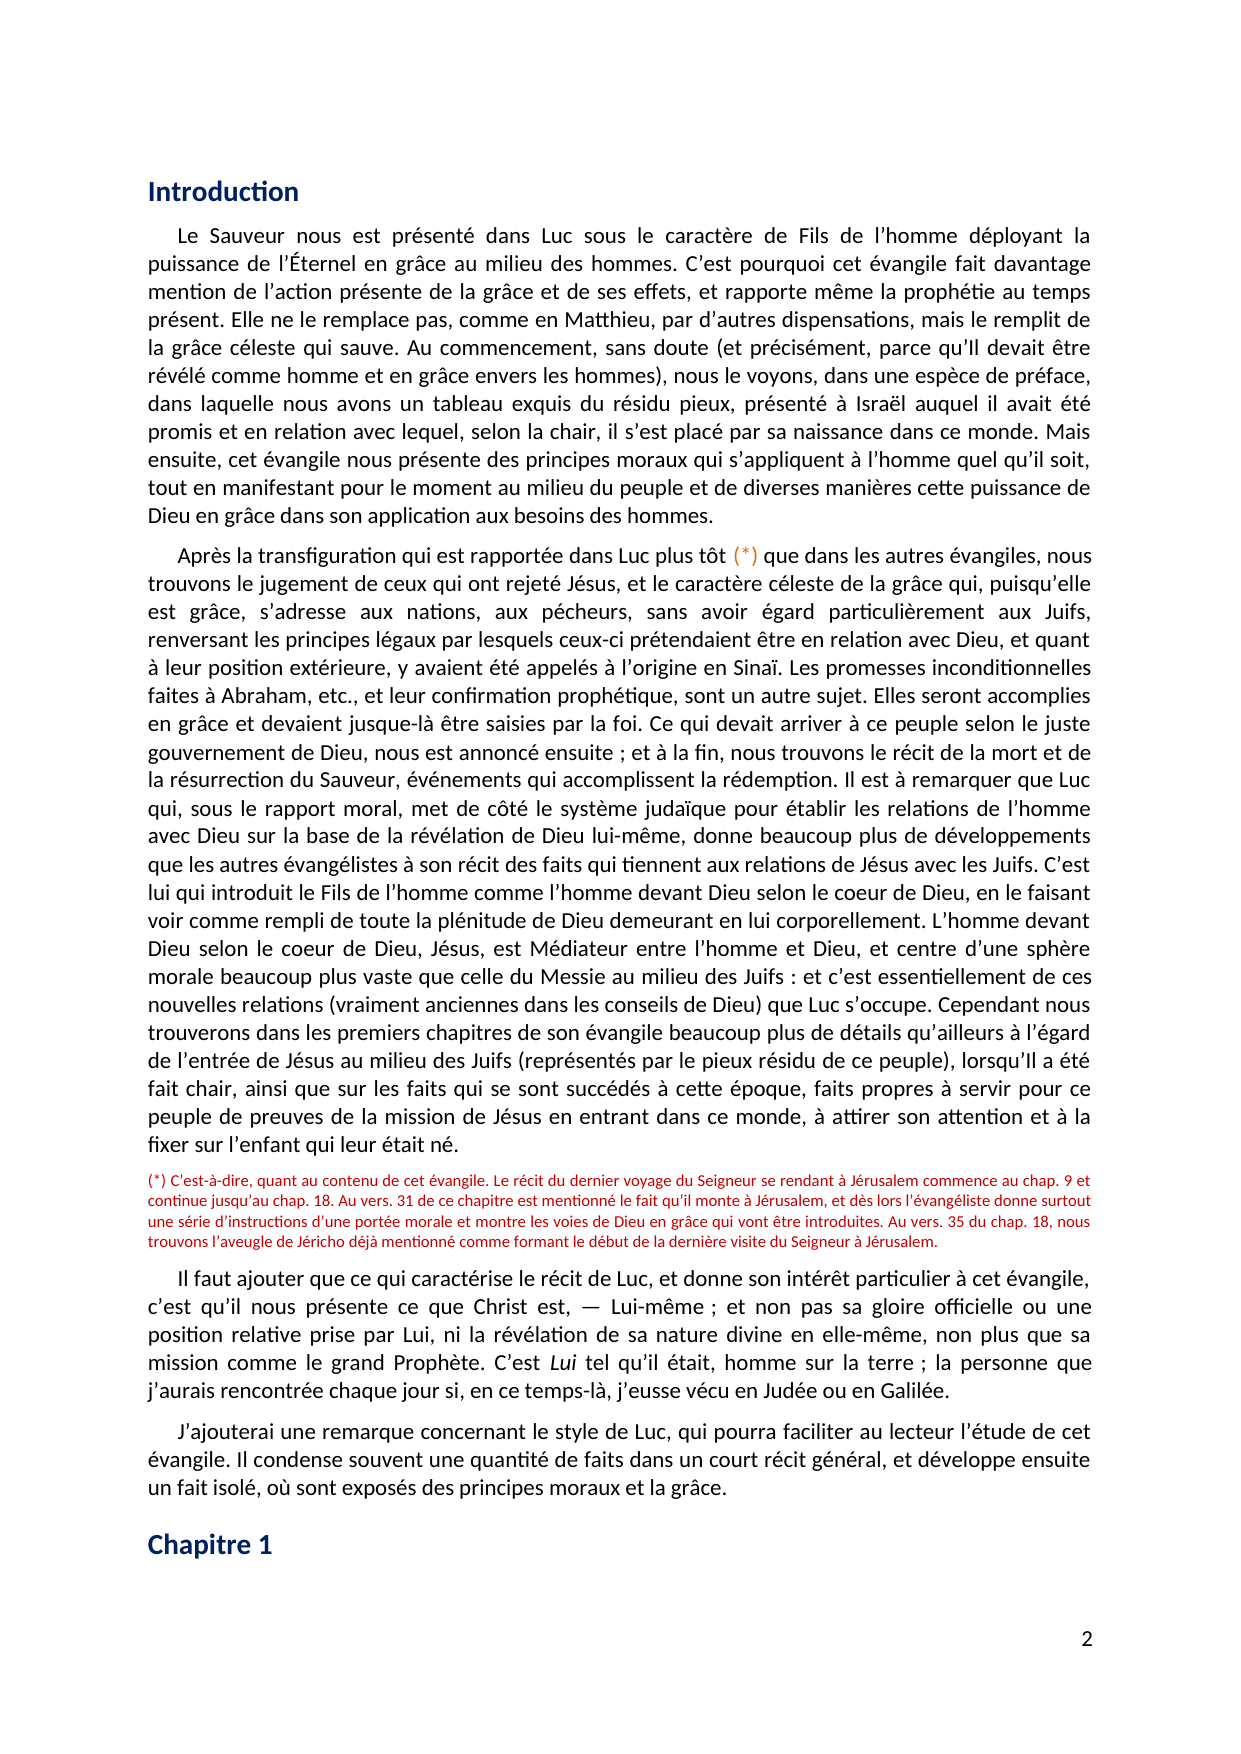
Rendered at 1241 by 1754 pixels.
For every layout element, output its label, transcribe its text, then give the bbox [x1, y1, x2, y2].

text (*) C’est-à-dire, quant au contenu de cet évangile. Le récit du dernier voyage du Seigneur se rendant à Jérusalem commence au chap. 9 et continue jusqu’au chap. 18. Au vers. 31 de ce chapitre est mentionné le fait qu’il monte à Jérusalem, et dès lors l’évangéliste donne surtout une série d’instructions d’une portée morale et montre les voies de Dieu en grâce qui vont être introduites. Au vers. 35 du chap. 18, nous trouvons l’aveugle de Jéricho déjà mentionné comme formant le début de la dernière visite du Seigneur à Jérusalem. [148, 1170, 1093, 1252]
text Le Sauveur nous est présenté dans Luc sous le caractère de Fils de l’homme déployant la puissance de l’Éternel en grâce au milieu des hommes. C’est pourquoi cet évangile fait davantage mention de l’action présente de la grâce et de ses effets, et rapporte même la prophétie au temps présent. Elle ne le remplace pas, comme en Matthieu, par d’autres dispensations, mais le remplit de la grâce céleste qui sauve. Au commencement, sans doute (et précisément, parce qu’Il devait être révélé comme homme et en grâce envers les hommes), nous le voyons, dans une espèce de préface, dans laquelle nous avons un tableau exquis du résidu pieux, présenté à Israël auquel il avait été promis et en relation avec lequel, selon la chair, il s’est placé par sa naissance dans ce monde. Mais ensuite, cet évangile nous présente des principes moraux qui s’appliquent à l’homme quel qu’il soit, tout en manifestant pour le moment au milieu du peuple et de diverses manières cette puissance de Dieu en grâce dans son application aux besoins des hommes. [148, 221, 1093, 529]
text Après la transfiguration qui est rapportée dans Luc plus tôt (*) que dans les autres évangiles, nous trouvons le jugement de ceux qui ont rejeté Jésus, et le caractère céleste de la grâce qui, puisqu’elle est grâce, s’adresse aux nations, aux pécheurs, sans avoir égard particulièrement aux Juifs, renversant les principes légaux par lesquels ceux-ci prétendaient être en relation avec Dieu, et quant à leur position extérieure, y avaient été appelés à l’origine en Sinaï. Les promesses inconditionnelles faites à Abraham, etc., et leur confirmation prophétique, sont un autre sujet. Elles seront accomplies en grâce et devaient jusque-là être saisies par la foi. Ce qui devait arriver à ce peuple selon le juste gouvernement de Dieu, nous est annoncé ensuite ; et à la fin, nous trouvons le récit de la mort et de la résurrection du Sauveur, événements qui accomplissent la rédemption. Il est à remarquer que Luc qui, sous le rapport moral, met de côté le système judaïque pour établir les relations de l’homme avec Dieu sur la base de la révélation de Dieu lui-même, donne beaucoup plus de développements que les autres évangélistes à son récit des faits qui tiennent aux relations de Jésus avec les Juifs. C’est lui qui introduit le Fils de l’homme comme l’homme devant Dieu selon le coeur de Dieu, en le faisant voir comme rempli de toute la plénitude de Dieu demeurant en lui corporellement. L’homme devant Dieu selon le coeur de Dieu, Jésus, est Médiateur entre l’homme et Dieu, et centre d’une sphère morale beaucoup plus vaste que celle du Messie au milieu des Juifs : et c’est essentiellement de ces nouvelles relations (vraiment anciennes dans les conseils de Dieu) que Luc s’occupe. Cependant nous trouverons dans les premiers chapitres de son évangile beaucoup plus de détails qu’ailleurs à l’égard de l’entrée de Jésus au milieu des Juifs (représentés par le pieux résidu de ce peuple), lorsqu’Il a été fait chair, ainsi que sur les faits qui se sont succédés à cette époque, faits propres à servir pour ce peuple de preuves de la mission de Jésus en entrant dans ce monde, à attirer son attention et à la fixer sur l’enfant qui leur était né. [148, 541, 1093, 1158]
subtitle Introduction [148, 173, 1093, 208]
subtitle Chapitre 1 [148, 1526, 1093, 1561]
text J’ajouterai une remarque concernant le style de Luc, qui pourra faciliter au lecteur l’étude de cet évangile. Il condense souvent une quantité de faits dans un court récit général, et développe ensuite un fait isolé, où sont exposés des principes moraux et la grâce. [148, 1417, 1093, 1501]
text Il faut ajouter que ce qui caractérise le récit de Luc, et donne son intérêt particulier à cet évangile, c’est qu’il nous présente ce que Christ est, — Lui-même ; et non pas sa gloire officielle ou une position relative prise par Lui, ni la révélation de sa nature divine en elle-même, non plus que sa mission comme le grand Prophète. C’est Lui tel qu’il était, homme sur la terre ; la personne que j’aurais rencontrée chaque jour si, en ce temps-là, j’eusse vécu en Judée ou en Galilée. [148, 1264, 1093, 1404]
